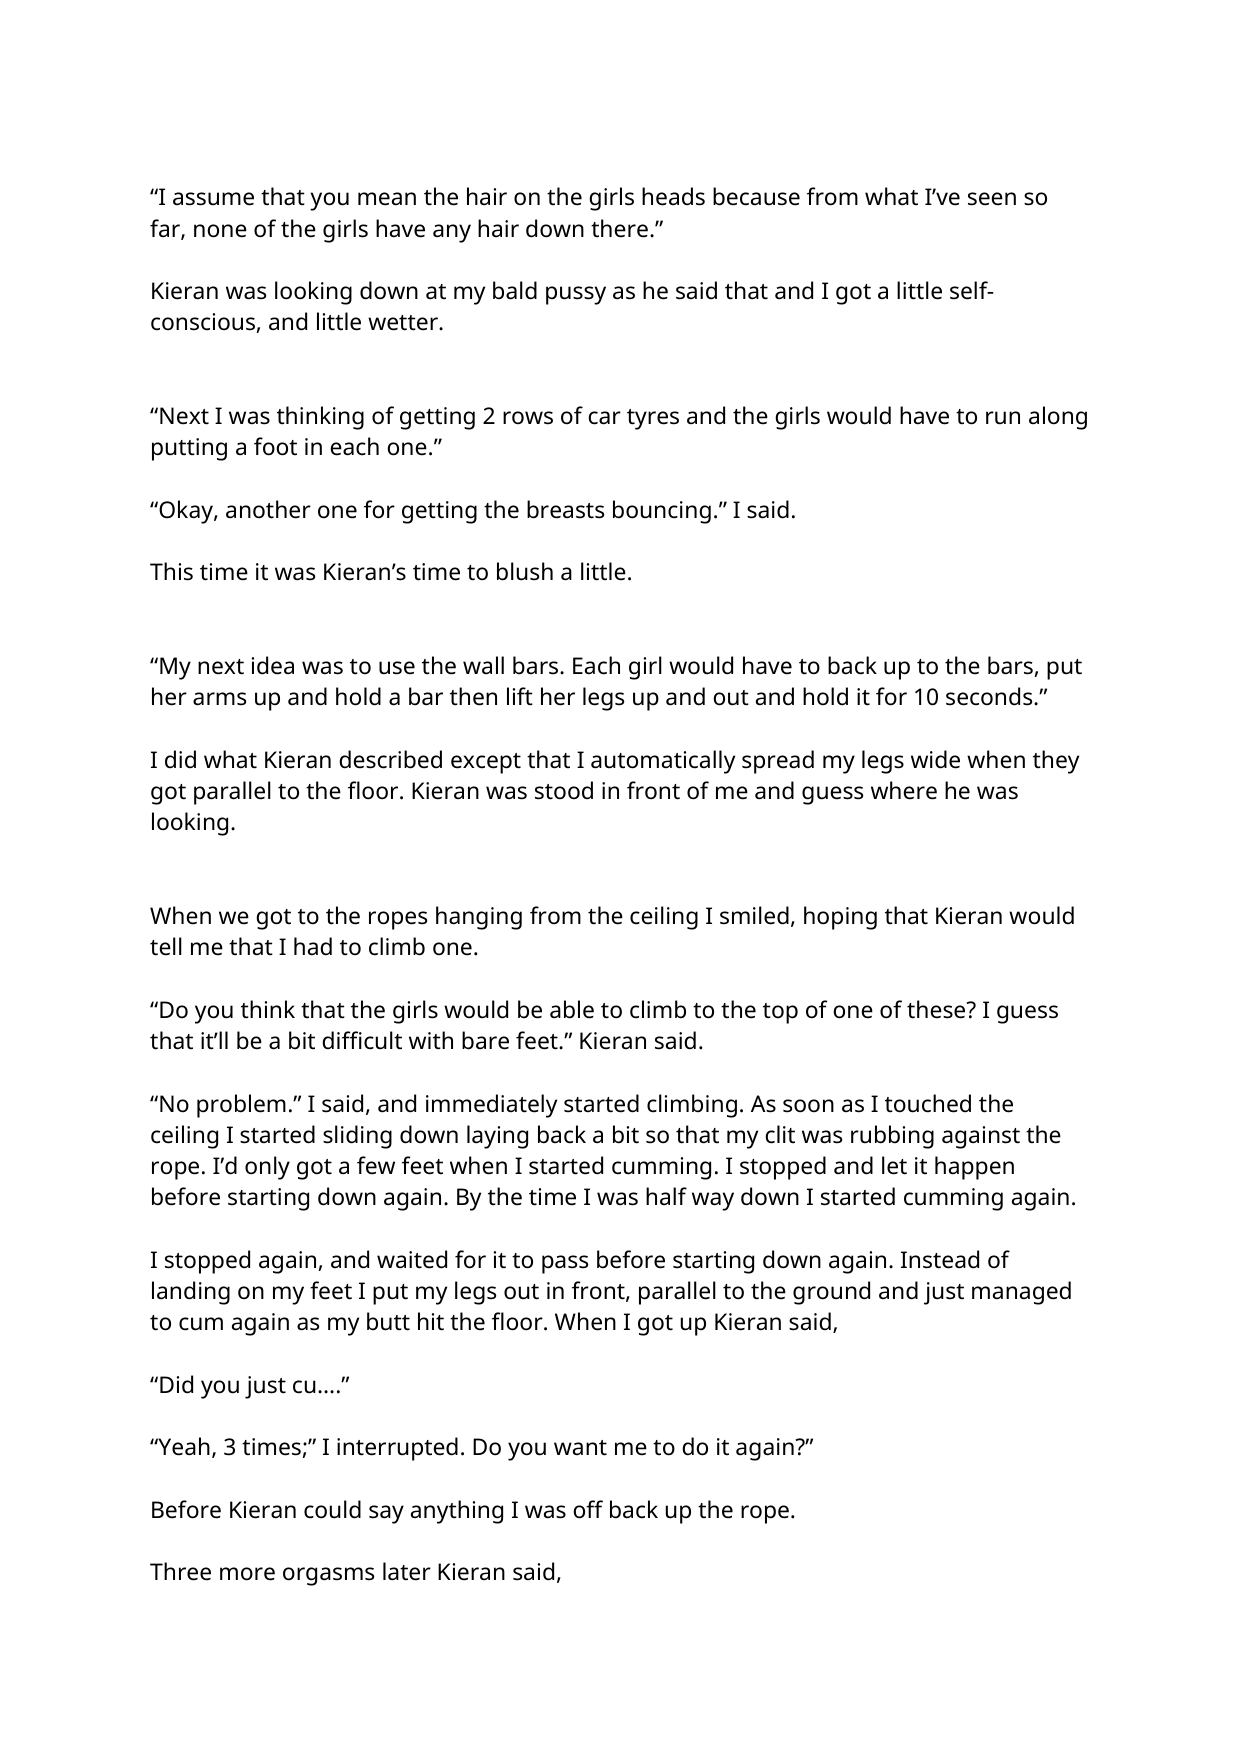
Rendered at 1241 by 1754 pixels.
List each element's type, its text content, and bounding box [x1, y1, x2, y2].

text When we got to the ropes hanging from the ceiling I smiled, hoping that Kieran would tell me that I had to climb one. [150, 900, 1090, 962]
text I stopped again, and waited for it to pass before starting down again. Instead of landing on my feet I put my legs out in front, parallel to the ground and just managed to cum again as my butt hit the floor. When I got up Kieran said, [150, 1244, 1090, 1337]
text I did what Kieran described except that I automatically spread my legs wide when they got parallel to the floor. Kieran was stood in front of me and guess where he was looking. [150, 744, 1090, 837]
text “My next idea was to use the wall bars. Each girl would have to back up to the bars, put her arms up and hold a bar then lift her legs up and out and hold it for 10 seconds.” [150, 650, 1090, 712]
text “Do you think that the girls would be able to climb to the top of one of these? I guess that it’ll be a bit difficult with bare feet.” Kieran said. [150, 994, 1090, 1056]
text Before Kieran could say anything I was off back up the rope. [150, 1494, 1090, 1525]
text “Yeah, 3 times;” I interrupted. Do you want me to do it again?” [150, 1431, 1090, 1462]
text “Okay, another one for getting the breasts bouncing.” I said. [150, 494, 1090, 525]
text “Did you just cu….” [150, 1369, 1090, 1400]
text Three more orgasms later Kieran said, [150, 1556, 1090, 1587]
text Kieran was looking down at my bald pussy as he said that and I got a little self-conscious, and little wetter. [150, 275, 1090, 337]
text “No problem.” I said, and immediately started climbing. As soon as I touched the ceiling I started sliding down laying back a bit so that my clit was rubbing against the rope. I’d only got a few feet when I started cumming. I stopped and let it happen before starting down again. By the time I was half way down I started cumming again. [150, 1087, 1090, 1212]
text This time it was Kieran’s time to blush a little. [150, 556, 1090, 587]
text “Next I was thinking of getting 2 rows of car tyres and the girls would have to run along putting a foot in each one.” [150, 400, 1090, 462]
text “I assume that you mean the hair on the girls heads because from what I’ve seen so far, none of the girls have any hair down there.” [150, 181, 1090, 244]
